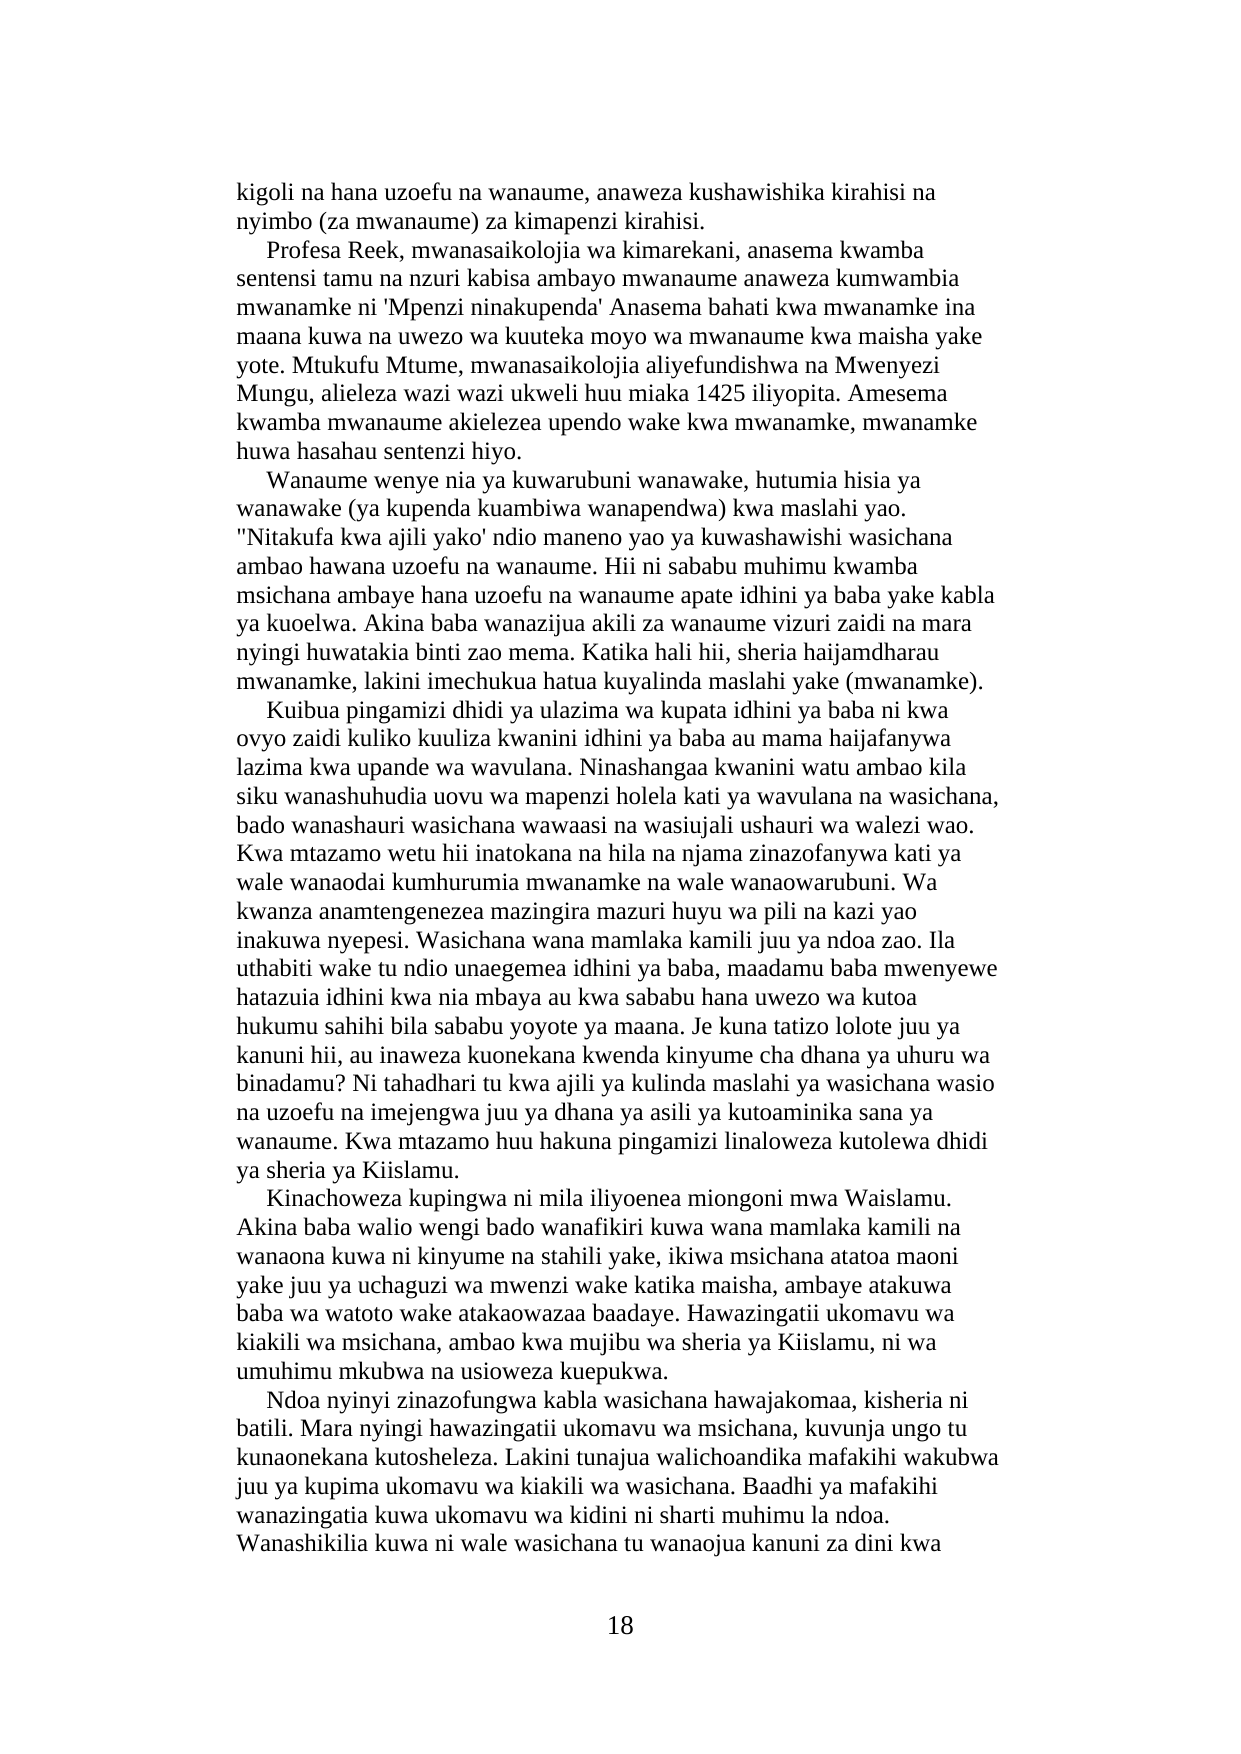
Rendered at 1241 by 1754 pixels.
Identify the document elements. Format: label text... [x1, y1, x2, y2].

text Wanaume wenye nia ya kuwarubuni wanawake, hutumia hisia ya wanawake (ya kupenda kuambiwa wanapendwa) kwa maslahi yao. "Nitakufa kwa ajili yako' ndio maneno yao ya kuwashawishi wasichana ambao hawana uzoefu na wanaume. Hii ni sababu muhimu kwamba msichana ambaye hana uzoefu na wanaume apate idhini ya baba yake kabla ya kuoelwa. Akina baba wanazijua akili za wanaume vizuri zaidi na mara nyingi huwatakia binti zao mema. Katika hali hii, sheria haijamdharau mwanamke, lakini imechukua hatua kuyalinda maslahi yake (mwanamke). [236, 465, 1004, 695]
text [236, 177, 1004, 235]
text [236, 1385, 1004, 1557]
text Kinachoweza kupingwa ni mila iliyoenea miongoni mwa Waislamu. Akina baba walio wengi bado wanafikiri kuwa wana mamlaka kamili na wanaona kuwa ni kinyume na stahili yake, ikiwa msichana atatoa maoni yake juu ya uchaguzi wa mwenzi wake katika maisha, ambaye atakuwa baba wa watoto wake atakaowazaa baadaye. Hawazingatii ukomavu wa kiakili wa msichana, ambao kwa mujibu wa sheria ya Kiislamu, ni wa umuhimu mkubwa na usioweza kuepukwa. [236, 1183, 1004, 1385]
text Kuibua pingamizi dhidi ya ulazima wa kupata idhini ya baba ni kwa ovyo zaidi kuliko kuuliza kwanini idhini ya baba au mama haijafanywa lazima kwa upande wa wavulana. Ninashangaa kwanini watu ambao kila siku wanashuhudia uovu wa mapenzi holela kati ya wavulana na wasichana, bado wanashauri wasichana wawaasi na wasiujali ushauri wa walezi wao. Kwa mtazamo wetu hii inatokana na hila na njama zinazofanywa kati ya wale wanaodai kumhurumia mwanamke na wale wanaowarubuni. Wa kwanza anamtengenezea mazingira mazuri huyu wa pili na kazi yao inakuwa nyepesi. Wasichana wana mamlaka kamili juu ya ndoa zao. Ila uthabiti wake tu ndio unaegemea idhini ya baba, maadamu baba mwenyewe hatazuia idhini kwa nia mbaya au kwa sababu hana uwezo wa kutoa hukumu sahihi bila sababu yoyote ya maana. Je kuna tatizo lolote juu ya kanuni hii, au inaweza kuonekana kwenda kinyume cha dhana ya uhuru wa binadamu? Ni tahadhari tu kwa ajili ya kulinda maslahi ya wasichana wasio na uzoefu na imejengwa juu ya dhana ya asili ya kutoaminika sana ya wanaume. Kwa mtazamo huu hakuna pingamizi linaloweza kutolewa dhidi ya sheria ya Kiislamu. [236, 695, 1004, 1183]
text Profesa Reek, mwanasaikolojia wa kimarekani, anasema kwamba sentensi tamu na nzuri kabisa ambayo mwanaume anaweza kumwambia mwanamke ni 'Mpenzi ninakupenda' Anasema bahati kwa mwanamke ina maana kuwa na uwezo wa kuuteka moyo wa mwanaume kwa maisha yake yote. Mtukufu Mtume, mwanasaikolojia aliyefundishwa na Mwenyezi Mungu, alieleza wazi wazi ukweli huu miaka 1425 iliyopita. Amesema kwamba mwanaume akielezea upendo wake kwa mwanamke, mwanamke huwa hasahau sentenzi hiyo. [236, 235, 1004, 465]
